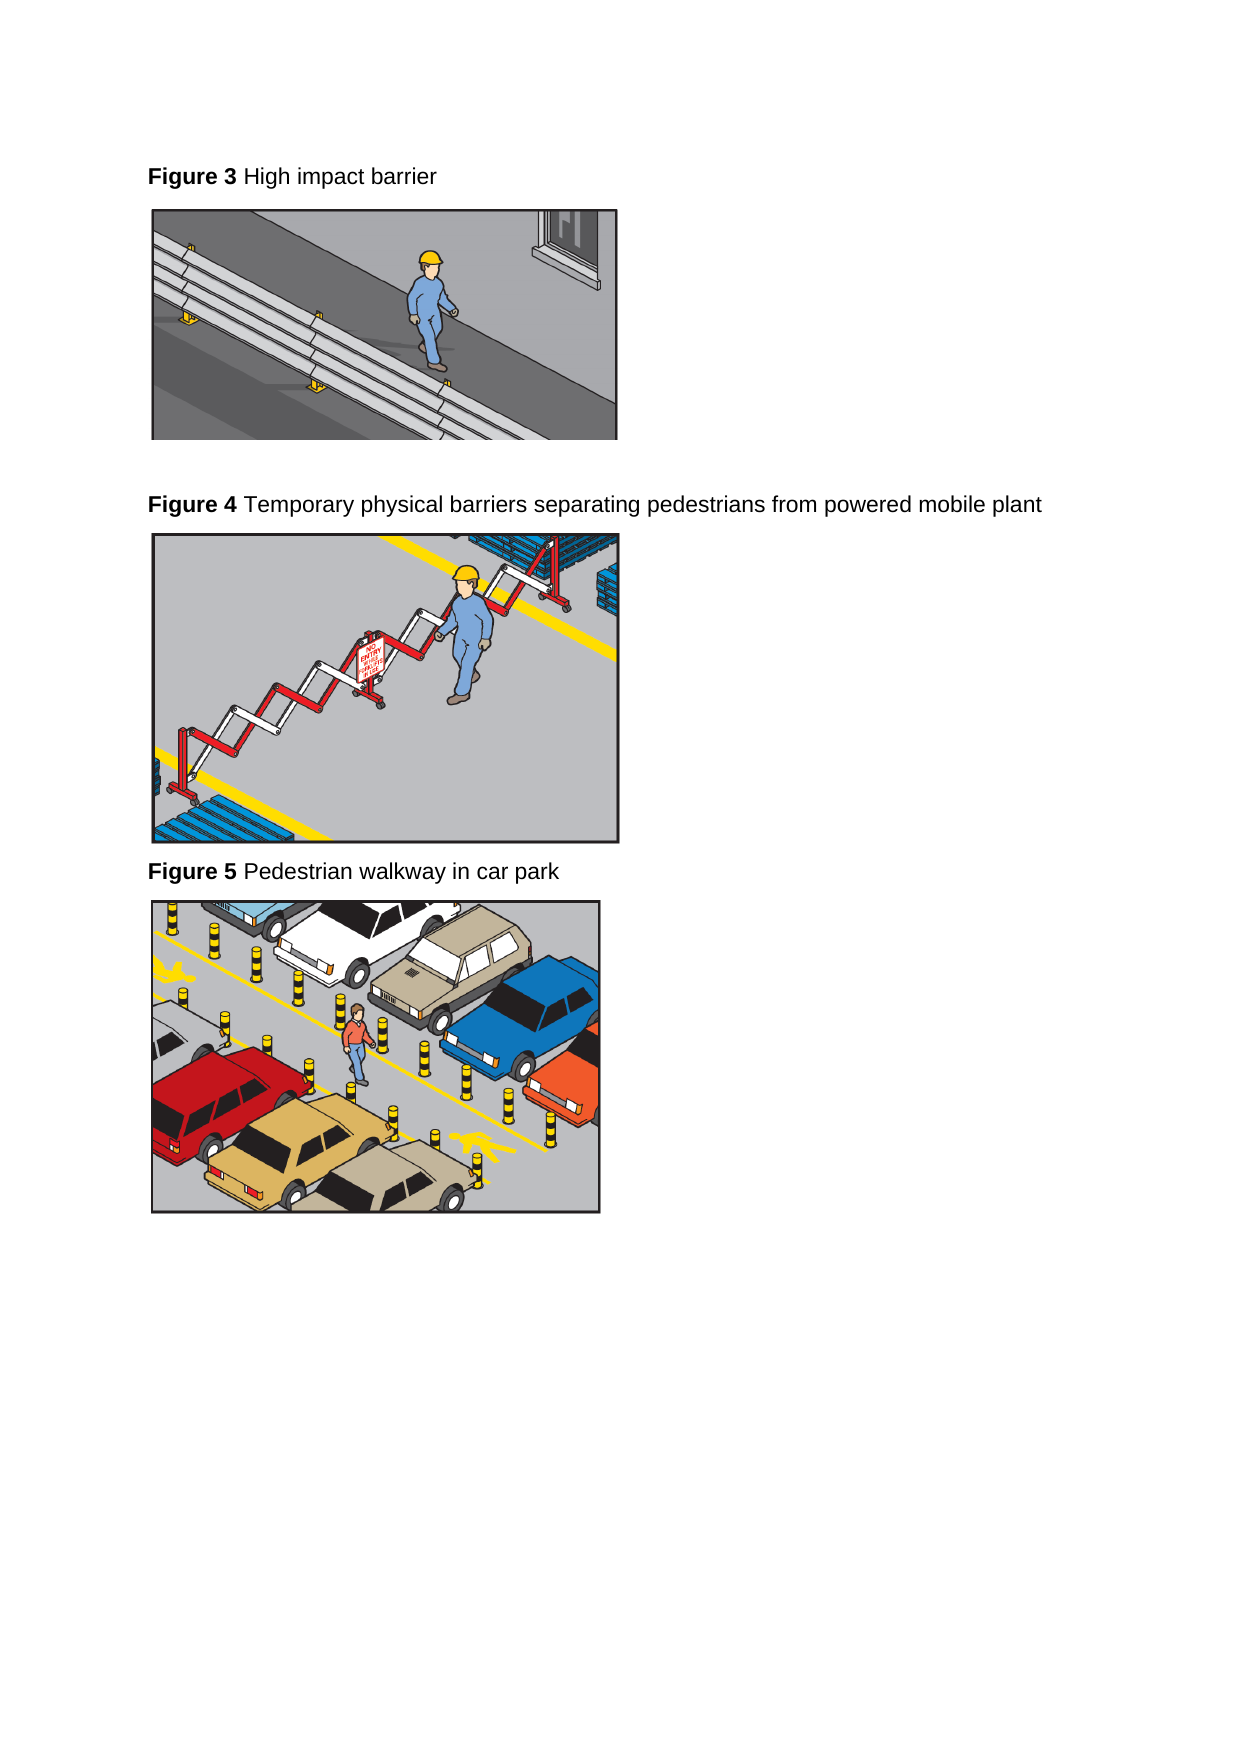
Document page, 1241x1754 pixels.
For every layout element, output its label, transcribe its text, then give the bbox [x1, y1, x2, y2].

text Figure 4 Temporary physical barriers separating pedestrians from powered mobile plant [148, 491, 1122, 517]
text Figure 3 High impact barrier [148, 163, 1122, 189]
text Figure 5 Pedestrian walkway in car park [148, 858, 1122, 884]
picture [147, 206, 620, 440]
picture [147, 529, 621, 846]
picture [147, 896, 603, 1216]
